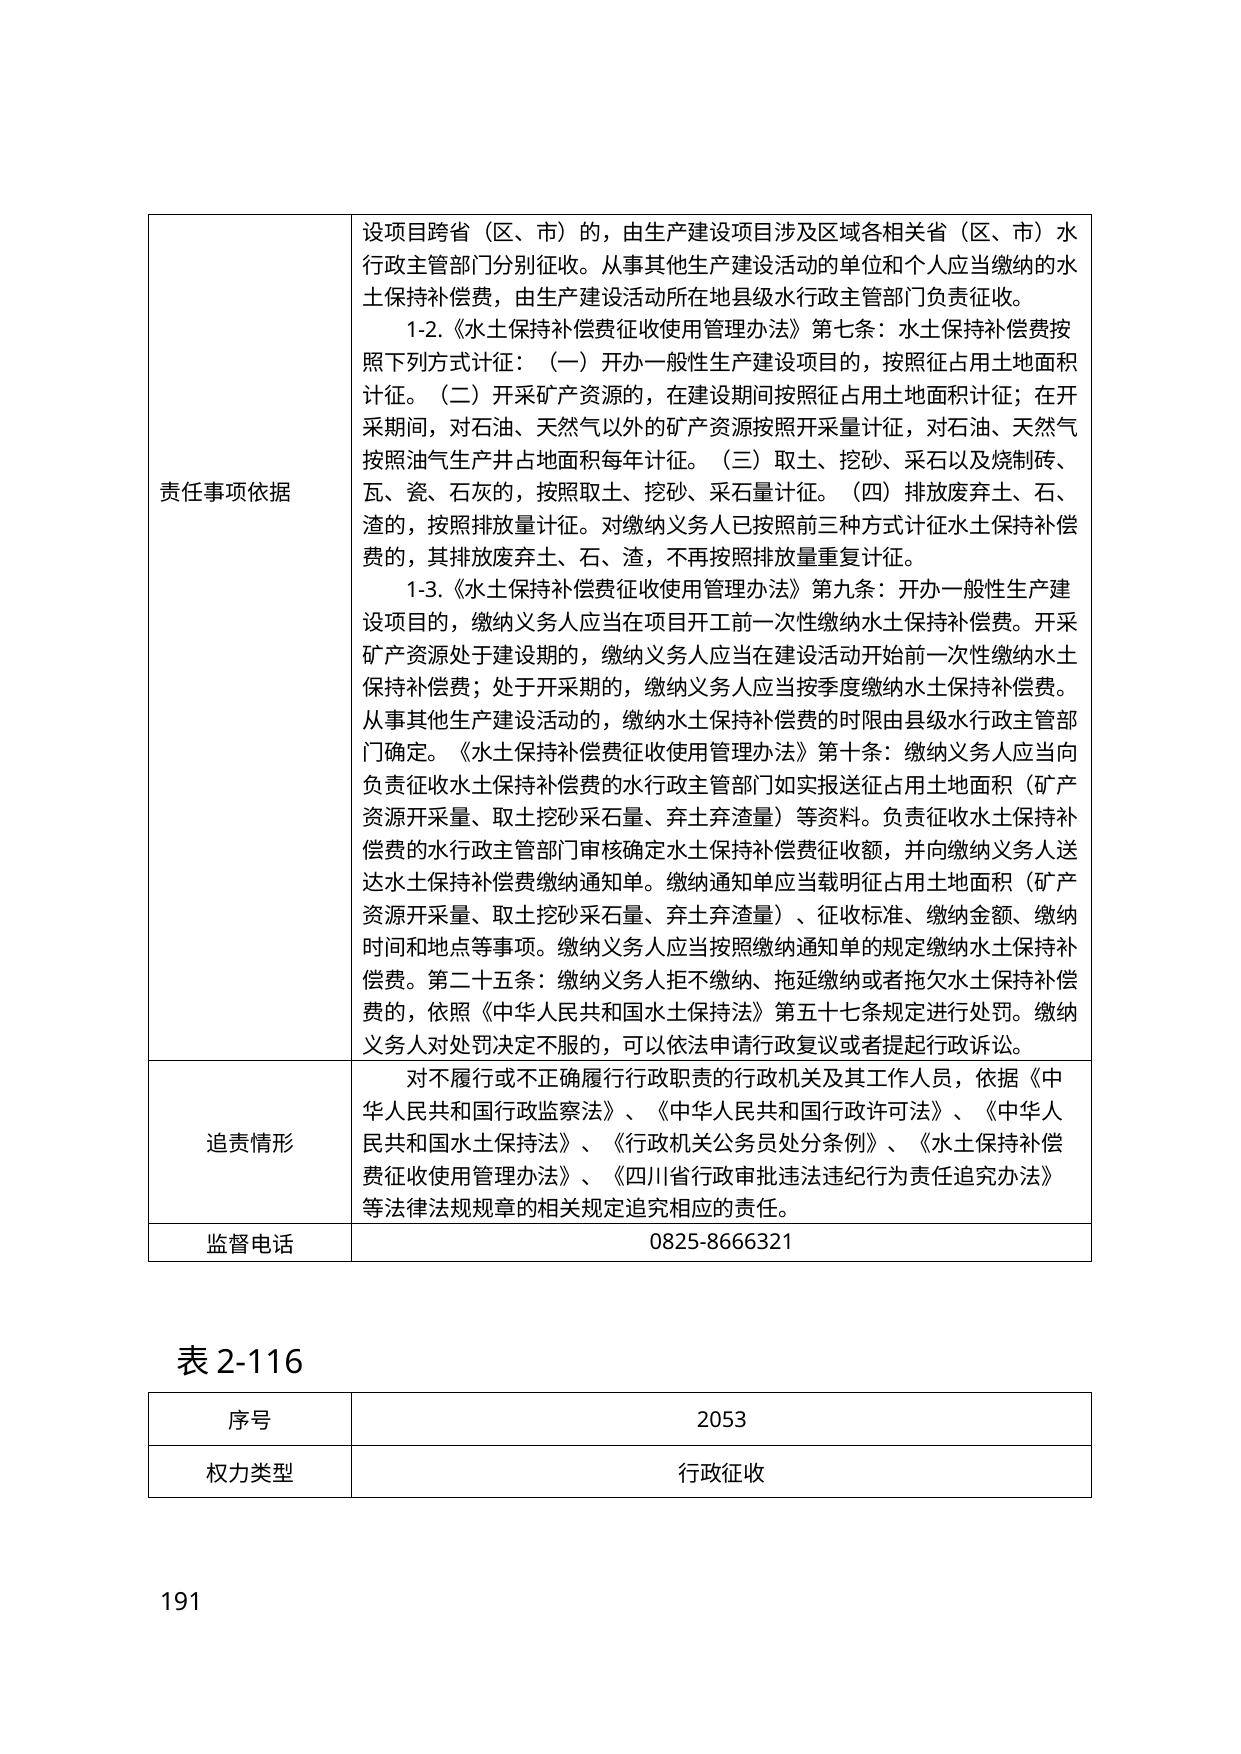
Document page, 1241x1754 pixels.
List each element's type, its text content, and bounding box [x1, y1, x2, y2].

text 表2-116 [159, 1327, 1081, 1392]
table_cell 行政征收 [352, 1446, 1091, 1497]
table_cell 对不履行或不正确履行行政职责的行政机关及其工作人员，依据《中华人民共和国行政监察法》、《中华人民共和国行政许可法》、《中华人民共和国水土保持法》、《行政机关公务员处分条例》、《水土保持补偿费征收使用管理办法》、《四川省行政审批违法违纪行为责任追究办法》等法律法规规章的相关规定追究相应的责任。 [352, 1061, 1091, 1223]
table_header 2053 [352, 1393, 1091, 1445]
table_cell 追责情形 [149, 1061, 351, 1223]
table_header 序号 [149, 1393, 351, 1445]
table_cell 监督电话 [149, 1224, 351, 1261]
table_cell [352, 215, 1091, 1060]
table_cell 0825-8666321 [352, 1224, 1091, 1261]
table_cell 责任事项依据 [149, 215, 351, 1060]
table_cell 权力类型 [149, 1446, 351, 1497]
